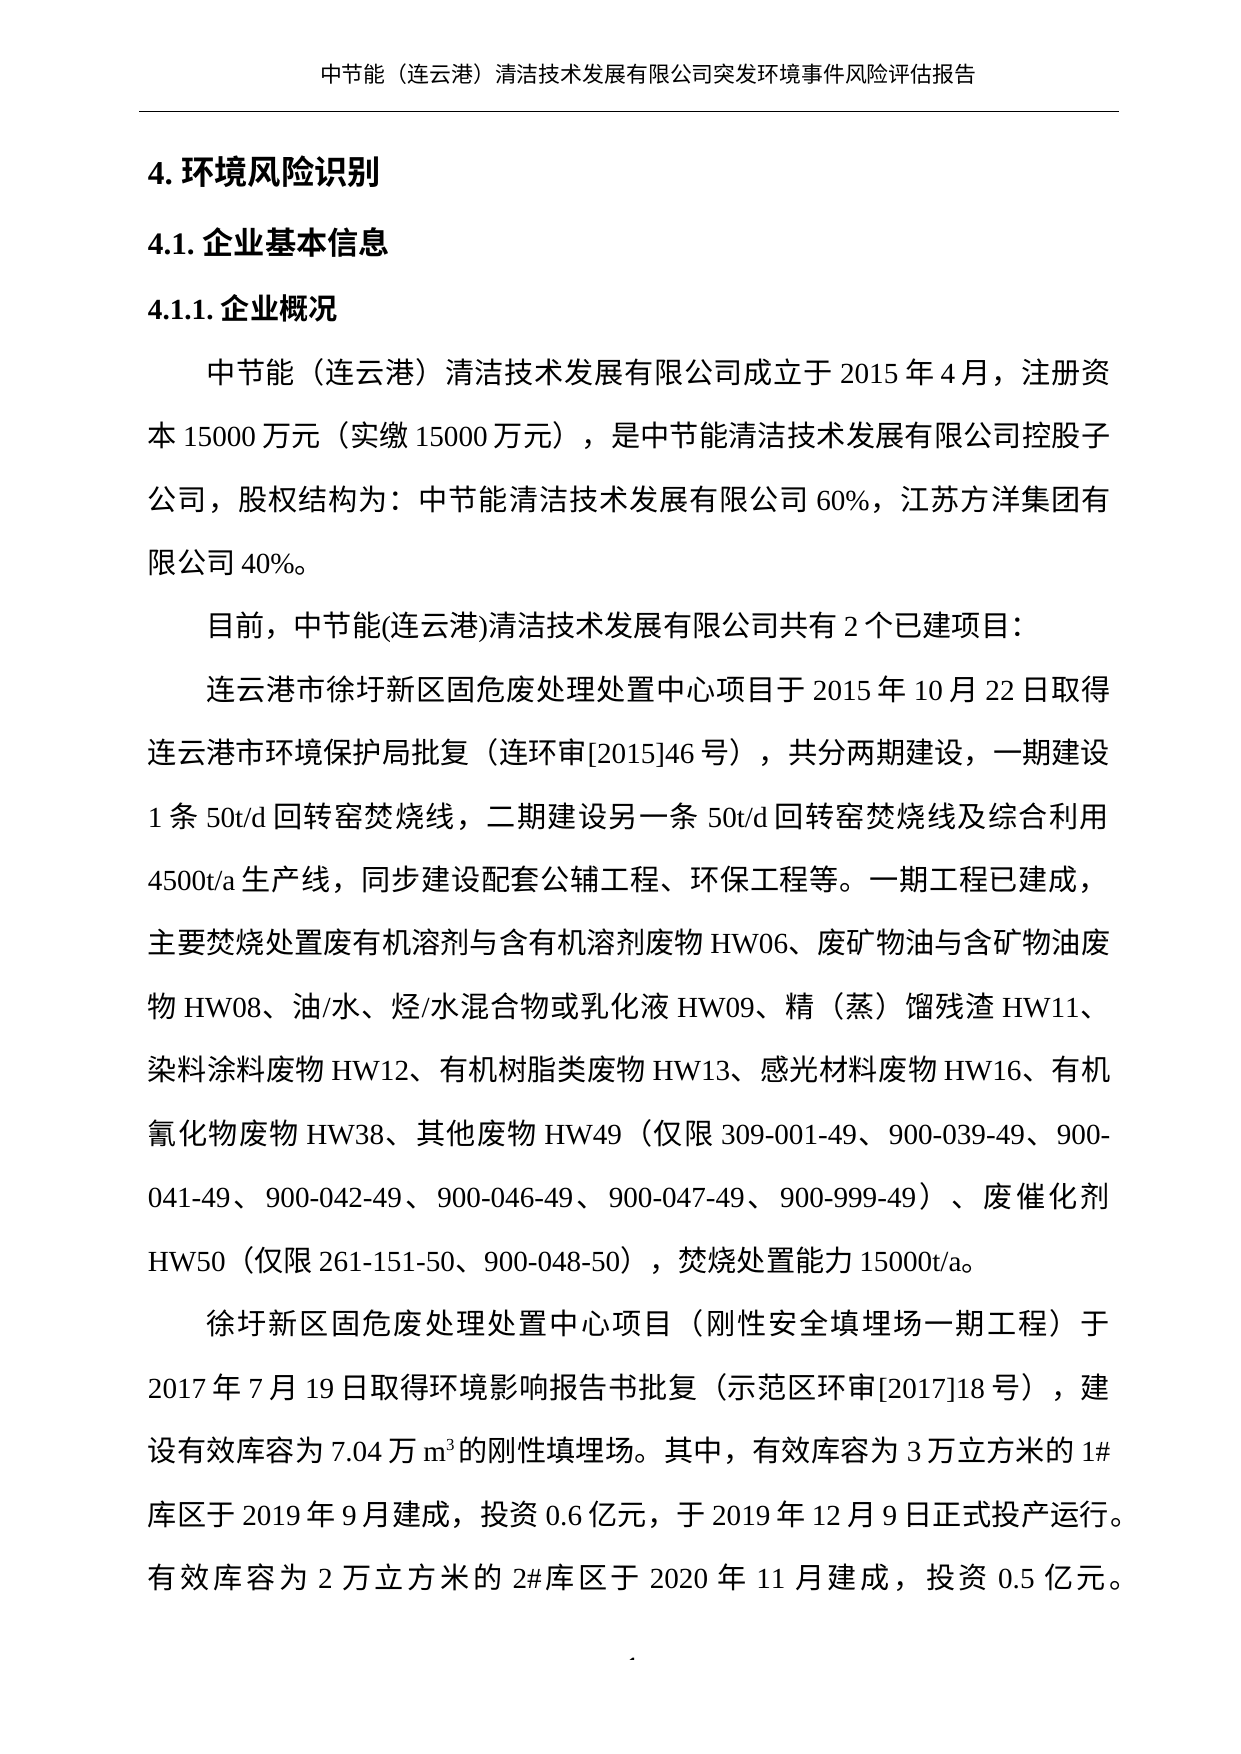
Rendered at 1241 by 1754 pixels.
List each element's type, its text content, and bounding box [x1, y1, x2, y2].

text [148, 1301, 1110, 1597]
subtitle 企业概况 [148, 286, 1110, 328]
subtitle 环境风险识别 [148, 146, 1110, 194]
subtitle 企业基本信息 [148, 218, 1110, 263]
text 中节能（连云港）清洁技术发展有限公司成立于2015年4月，注册资本15000万元（实缴15000万元），是中节能清洁技术发展有限公司控股子公司，股权结构为：中节能清洁技术发展有限公司60%，江苏方洋集团有限公司40%。 [148, 349, 1110, 582]
text 连云港市徐圩新区固危废处理处置中心项目于2015年10月22日取得连云港市环境保护局批复（连环审[2015]46号），共分两期建设，一期建设1条50t/d回转窑焚烧线，二期建设另一条50t/d回转窑焚烧线及综合利用4500t/a生产线，同步建设配套公辅工程、环保工程等。一期工程已建成，主要焚烧处置废有机溶剂与含有机溶剂废物HW06、废矿物油与含矿物油废物HW08、油/水、烃/水混合物或乳化液HW09、精（蒸）馏残渣HW11、染料涂料废物HW12、有机树脂类废物HW13、感光材料废物HW16、有机氰化物废物HW38、其他废物HW49（仅限309-001-49、900-039-49、900-041-49、900-042-49、900-046-49、900-047-49、900-999-49）、废催化剂HW50（仅限261-151-50、900-048-50），焚烧处置能力15000t/a。 [148, 666, 1110, 1279]
text 目前，中节能(连云港)清洁技术发展有限公司共有2个已建项目： [148, 603, 1110, 645]
